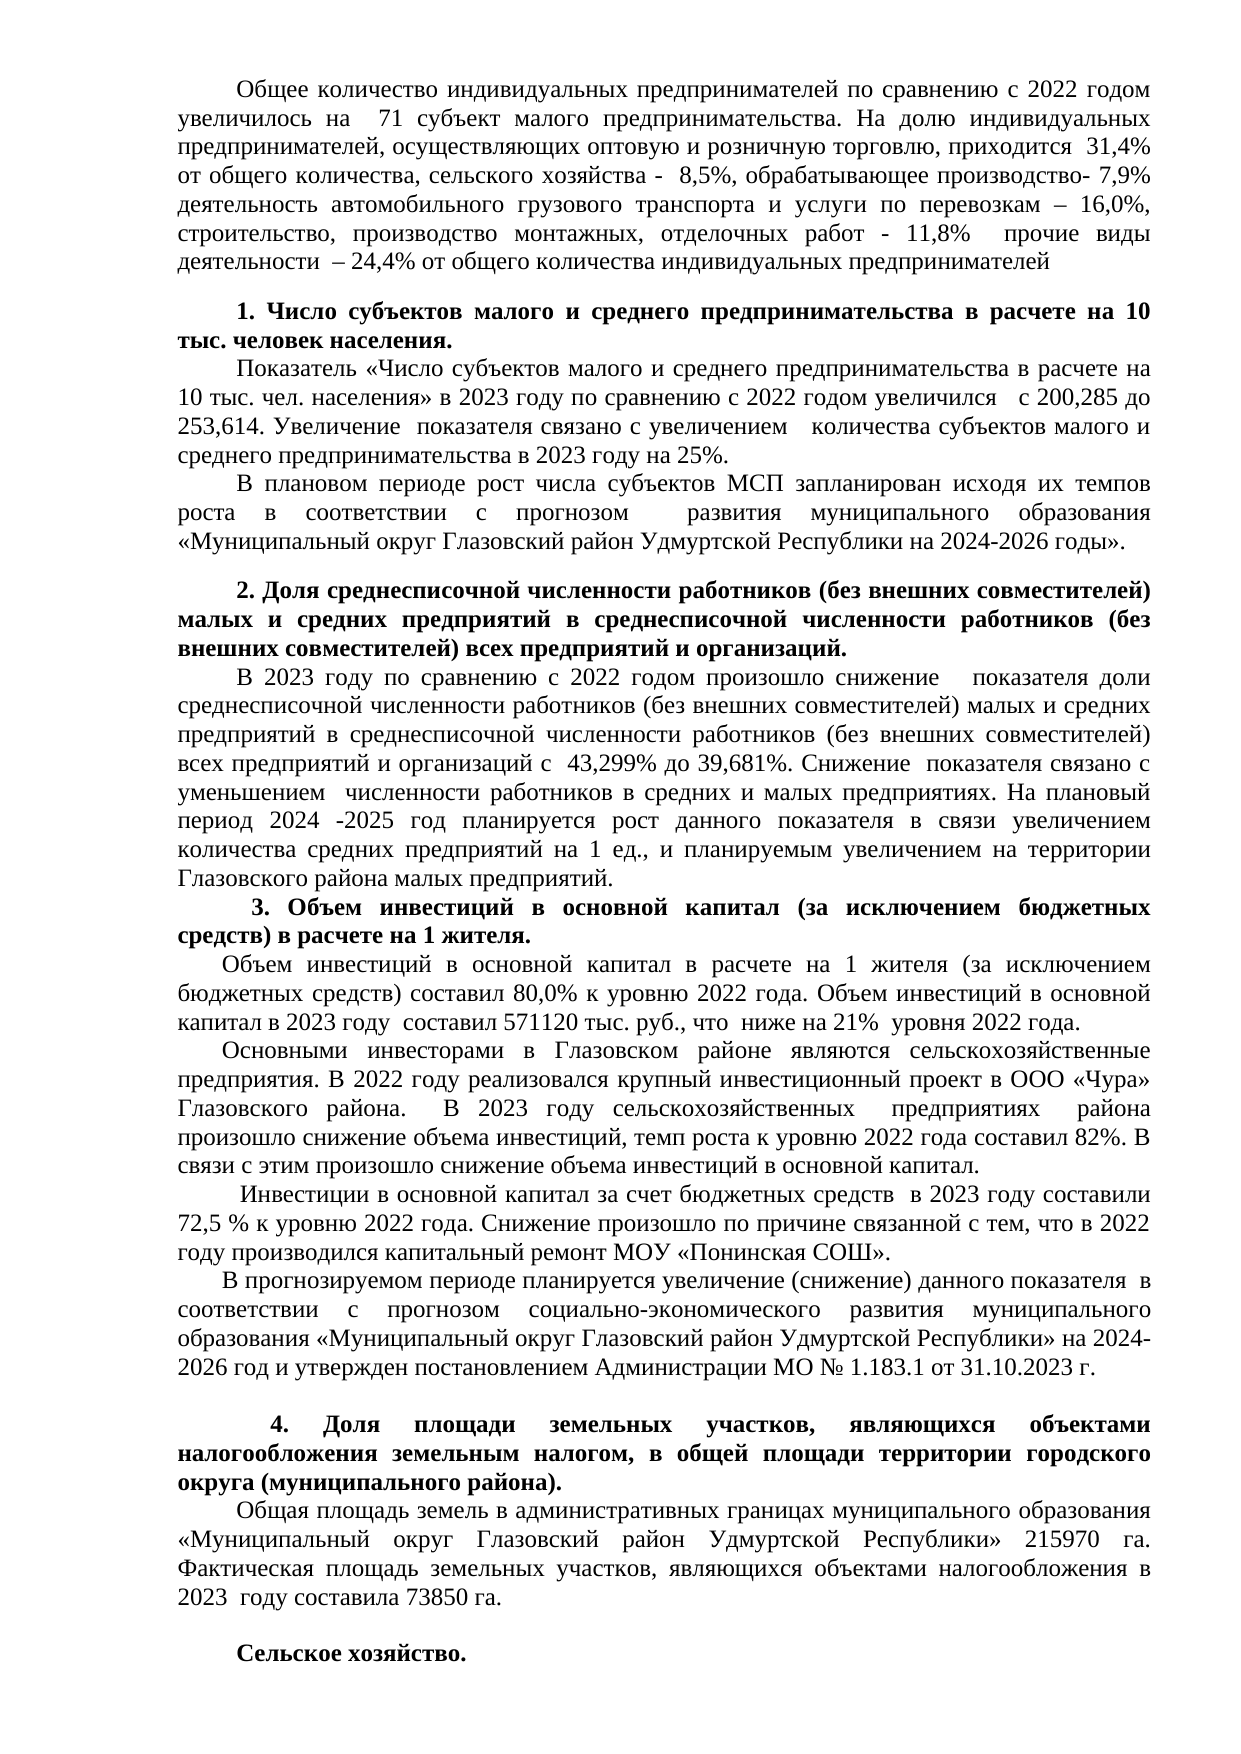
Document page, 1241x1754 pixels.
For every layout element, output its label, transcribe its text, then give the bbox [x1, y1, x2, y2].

text В 2023 году по сравнению с 2022 годом произошло снижение показателя доли среднесписочной численности работников (без внешних совместителей) малых и средних предприятий в среднесписочной численности работников (без внешних совместителей) всех предприятий и организаций с 43,299% до 39,681%. Снижение показателя связано с уменьшением численности работников в средних и малых предприятиях. На плановый период 2024 -2025 год планируется рост данного показателя в связи увеличением количества средних предприятий на 1 ед., и планируемым увеличением на территории Глазовского района малых предприятий. [177, 662, 1152, 892]
text Основными инвесторами в Глазовском районе являются сельскохозяйственные предприятия. В 2022 году реализовался крупный инвестиционный проект в ООО «Чура» Глазовского района. В 2023 году сельскохозяйственных предприятиях района произошло снижение объема инвестиций, темп роста к уровню 2022 года составил 82%. В связи с этим произошло снижение объема инвестиций в основной капитал. [177, 1036, 1152, 1179]
text Общее количество индивидуальных предпринимателей по сравнению с 2022 годом увеличилось на 71 субъект малого предпринимательства. На долю индивидуальных предпринимателей, осуществляющих оптовую и розничную торговлю, приходится 31,4% от общего количества, сельского хозяйства - 8,5%, обрабатывающее производство- 7,9% деятельность автомобильного грузового транспорта и услуги по перевозкам – 16,0%, строительство, производство монтажных, отделочных работ - 11,8% прочие виды деятельности – 24,4% от общего количества индивидуальных предпринимателей [177, 74, 1152, 275]
list Показатель «Число субъектов малого и среднего предпринимательства в расчете на 10 тыс. чел. населения» в 2023 году по сравнению с 2022 годом увеличился с 200,285 до 253,614. Увеличение показателя связано с увеличением количества субъектов малого и среднего предпринимательства в 2023 году на 25%. [177, 353, 1152, 468]
text Сельское хозяйство. [177, 1638, 1152, 1667]
text Объем инвестиций в основной капитал в расчете на 1 жителя (за исключением бюджетных средств) составил 80,0% к уровню 2022 года. Объем инвестиций в основной капитал в 2023 году составил 571120 тыс. руб., что ниже на 21% уровня 2022 года. [177, 949, 1152, 1036]
text 3. Объем инвестиций в основной капитал (за исключением бюджетных средств) в расчете на 1 жителя. [177, 892, 1152, 949]
text 4. Доля площади земельных участков, являющихся объектами налогообложения земельным налогом, в общей площади территории городского округа (муниципального района). [177, 1409, 1152, 1496]
text Общая площадь земель в административных границах муниципального образования «Муниципальный округ Глазовский район Удмуртской Республики» 215970 га. Фактическая площадь земельных участков, являющихся объектами налогообложения в 2023 году составила 73850 га. [177, 1496, 1152, 1611]
list 1. Число субъектов малого и среднего предпринимательства в расчете на 10 тыс. человек населения. [177, 296, 1152, 353]
text В плановом периоде рост числа субъектов МСП запланирован исходя их темпов роста в соответствии с прогнозом развития муниципального образования «Муниципальный округ Глазовский район Удмуртской Республики на 2024-2026 годы». [177, 468, 1152, 555]
text 2. Доля среднесписочной численности работников (без внешних совместителей) малых и средних предприятий в среднесписочной численности работников (без внешних совместителей) всех предприятий и организаций. [177, 576, 1152, 662]
text В прогнозируемом периоде планируется увеличение (снижение) данного показателя в соответствии с прогнозом социально-экономического развития муниципального образования «Муниципальный округ Глазовский район Удмуртской Республики» на 2024-2026 год и утвержден постановлением Администрации МО № 1.183.1 от 31.10.2023 г. [177, 1266, 1152, 1381]
text Инвестиции в основной капитал за счет бюджетных средств в 2023 году составили 72,5 % к уровню 2022 года. Снижение произошло по причине связанной с тем, что в 2022 году производился капитальный ремонт МОУ «Понинская СОШ». [177, 1179, 1152, 1266]
